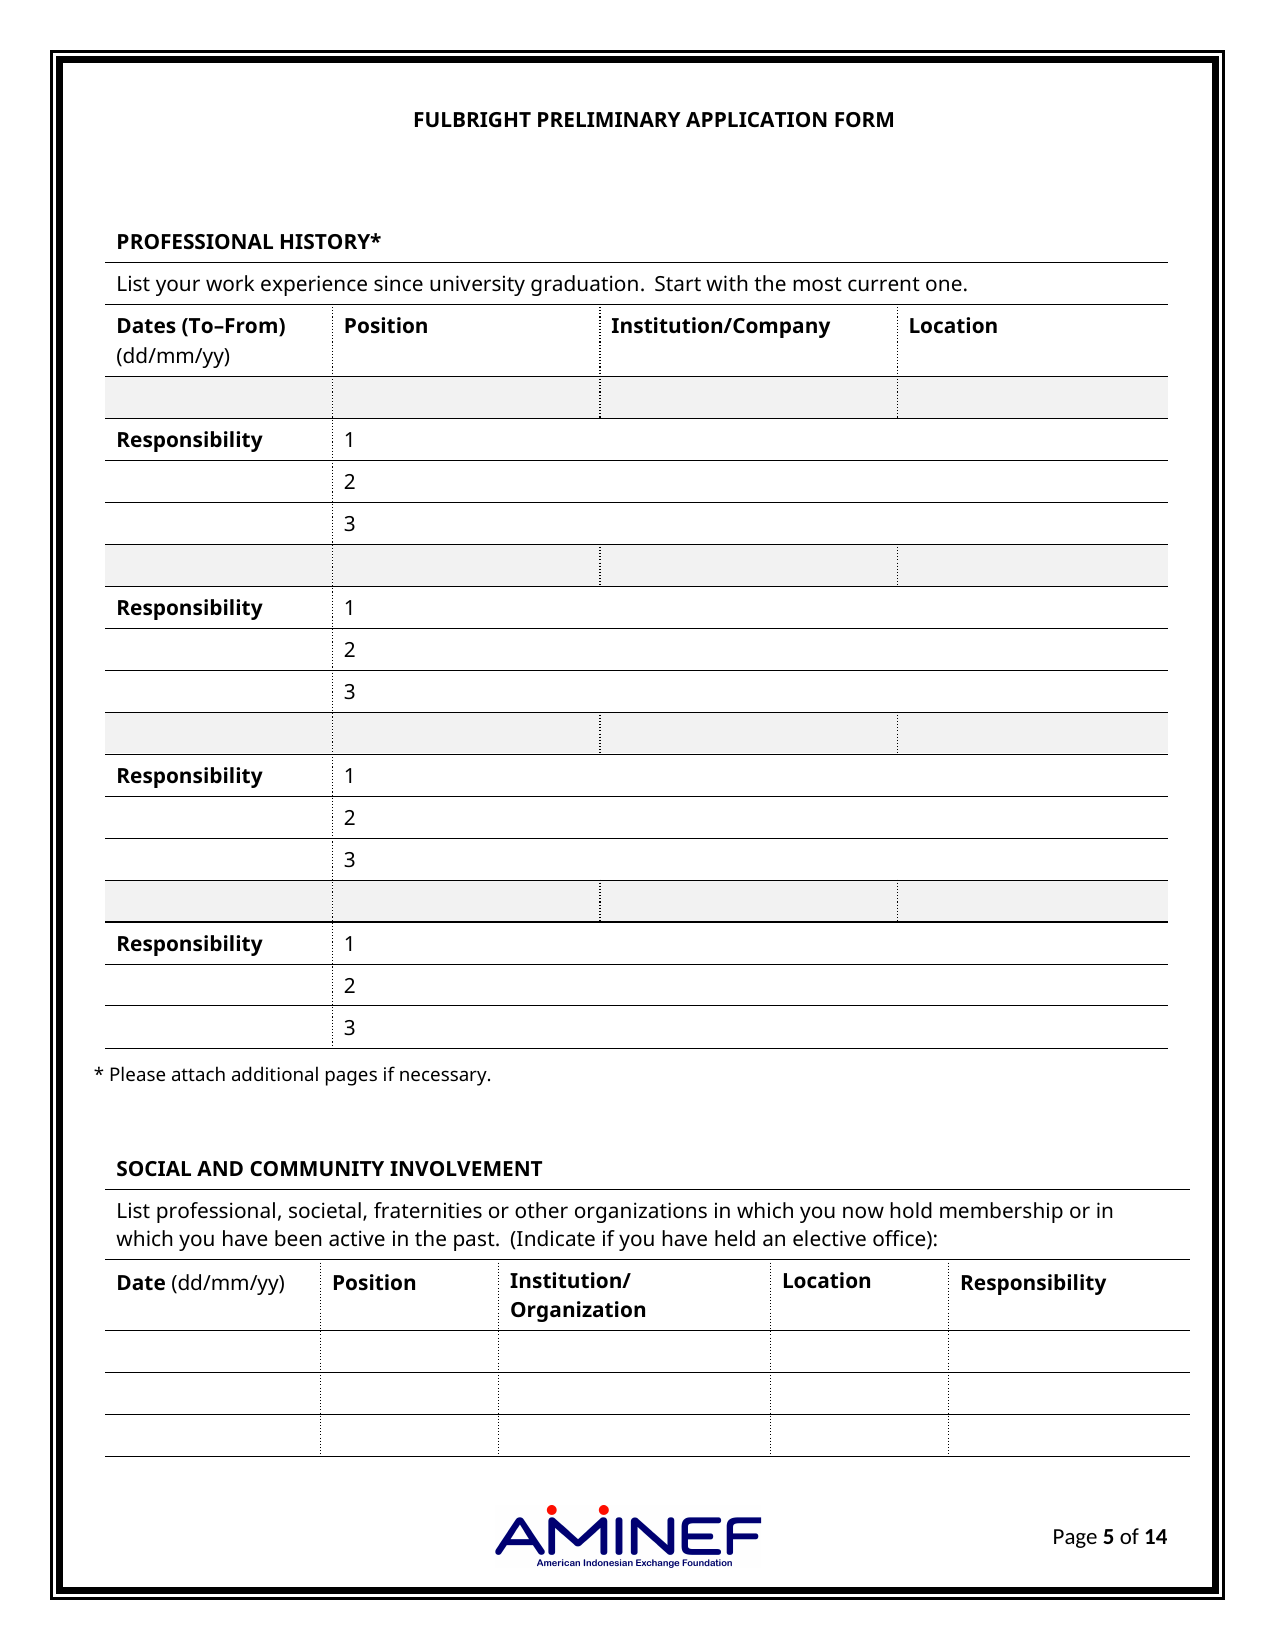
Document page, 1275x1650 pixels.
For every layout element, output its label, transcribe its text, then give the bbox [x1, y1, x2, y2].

table_cell 2 [333, 629, 1168, 669]
table_cell [949, 1331, 1190, 1372]
table_cell 1 [333, 419, 1168, 460]
table_cell [105, 1331, 321, 1372]
table_cell [105, 965, 332, 1005]
table_cell 3 [333, 503, 1168, 544]
table_cell Responsibility [105, 755, 332, 796]
table_cell [600, 713, 897, 753]
table_cell [897, 377, 1168, 418]
table_cell Institution/Organization [499, 1260, 771, 1330]
table_cell [499, 1373, 771, 1414]
table_cell Location [771, 1260, 949, 1330]
table_cell Responsibility [105, 923, 332, 963]
table_cell Position [321, 1260, 499, 1330]
table_cell 1 [333, 755, 1168, 796]
table_cell Location [897, 305, 1168, 376]
table_cell [499, 1415, 771, 1456]
table_cell [897, 545, 1168, 586]
table_cell Responsibility [949, 1260, 1190, 1330]
table_cell [105, 671, 332, 712]
table_cell [321, 1415, 499, 1456]
table_cell 2 [333, 461, 1168, 502]
table_cell Position [333, 305, 600, 376]
table_cell [105, 1415, 321, 1456]
table_cell [771, 1415, 949, 1456]
table_cell [949, 1415, 1190, 1456]
table_cell [105, 797, 332, 837]
table_cell Institution/Company [600, 305, 897, 376]
table_cell [105, 839, 332, 879]
table_cell [333, 377, 600, 418]
table_cell [105, 377, 332, 418]
table_cell 3 [333, 671, 1168, 712]
table_cell [949, 1373, 1190, 1414]
table_cell [499, 1331, 771, 1372]
text * Please attach additional pages if necessary. [94, 1061, 1168, 1086]
table_cell [105, 461, 332, 502]
table_cell List your work experience since university graduation. Start with the most current one. [105, 263, 1168, 304]
table_cell [105, 629, 332, 669]
table_cell [333, 713, 600, 753]
table_cell Responsibility [105, 419, 332, 460]
table_cell 2 [333, 797, 1168, 837]
table_cell [105, 713, 332, 753]
table_cell [600, 545, 897, 586]
table_cell [771, 1331, 949, 1372]
table_cell 2 [333, 965, 1168, 1005]
table_cell Responsibility [105, 587, 332, 628]
table_cell [105, 881, 332, 921]
table_cell [897, 713, 1168, 753]
table_cell [333, 881, 600, 921]
table_cell [321, 1373, 499, 1414]
table_header PROFESSIONAL HISTORY* [105, 221, 1168, 262]
table_cell [105, 545, 332, 586]
table_cell Dates (To–From) (dd/mm/yy) [105, 305, 332, 376]
table_cell [771, 1373, 949, 1414]
table_cell List professional, societal, fraternities or other organizations in which you now hold membership or in which you have been active in the past. (Indicate if you have held an elective office): [105, 1190, 1190, 1259]
table_cell [105, 1006, 332, 1047]
table_cell Date (dd/mm/yy) [105, 1260, 321, 1330]
table_cell [897, 881, 1168, 921]
table_cell 1 [333, 587, 1168, 628]
table_cell [600, 881, 897, 921]
table_cell [105, 1373, 321, 1414]
picture [495, 1505, 761, 1568]
table_cell 3 [333, 1006, 1168, 1047]
table_header SOCIAL AND COMMUNITY INVOLVEMENT [105, 1148, 1190, 1189]
table_cell [600, 377, 897, 418]
table_cell 1 [333, 923, 1168, 963]
table_cell [105, 503, 332, 544]
table_cell [321, 1331, 499, 1372]
table_cell [333, 545, 600, 586]
table_cell 3 [333, 839, 1168, 879]
